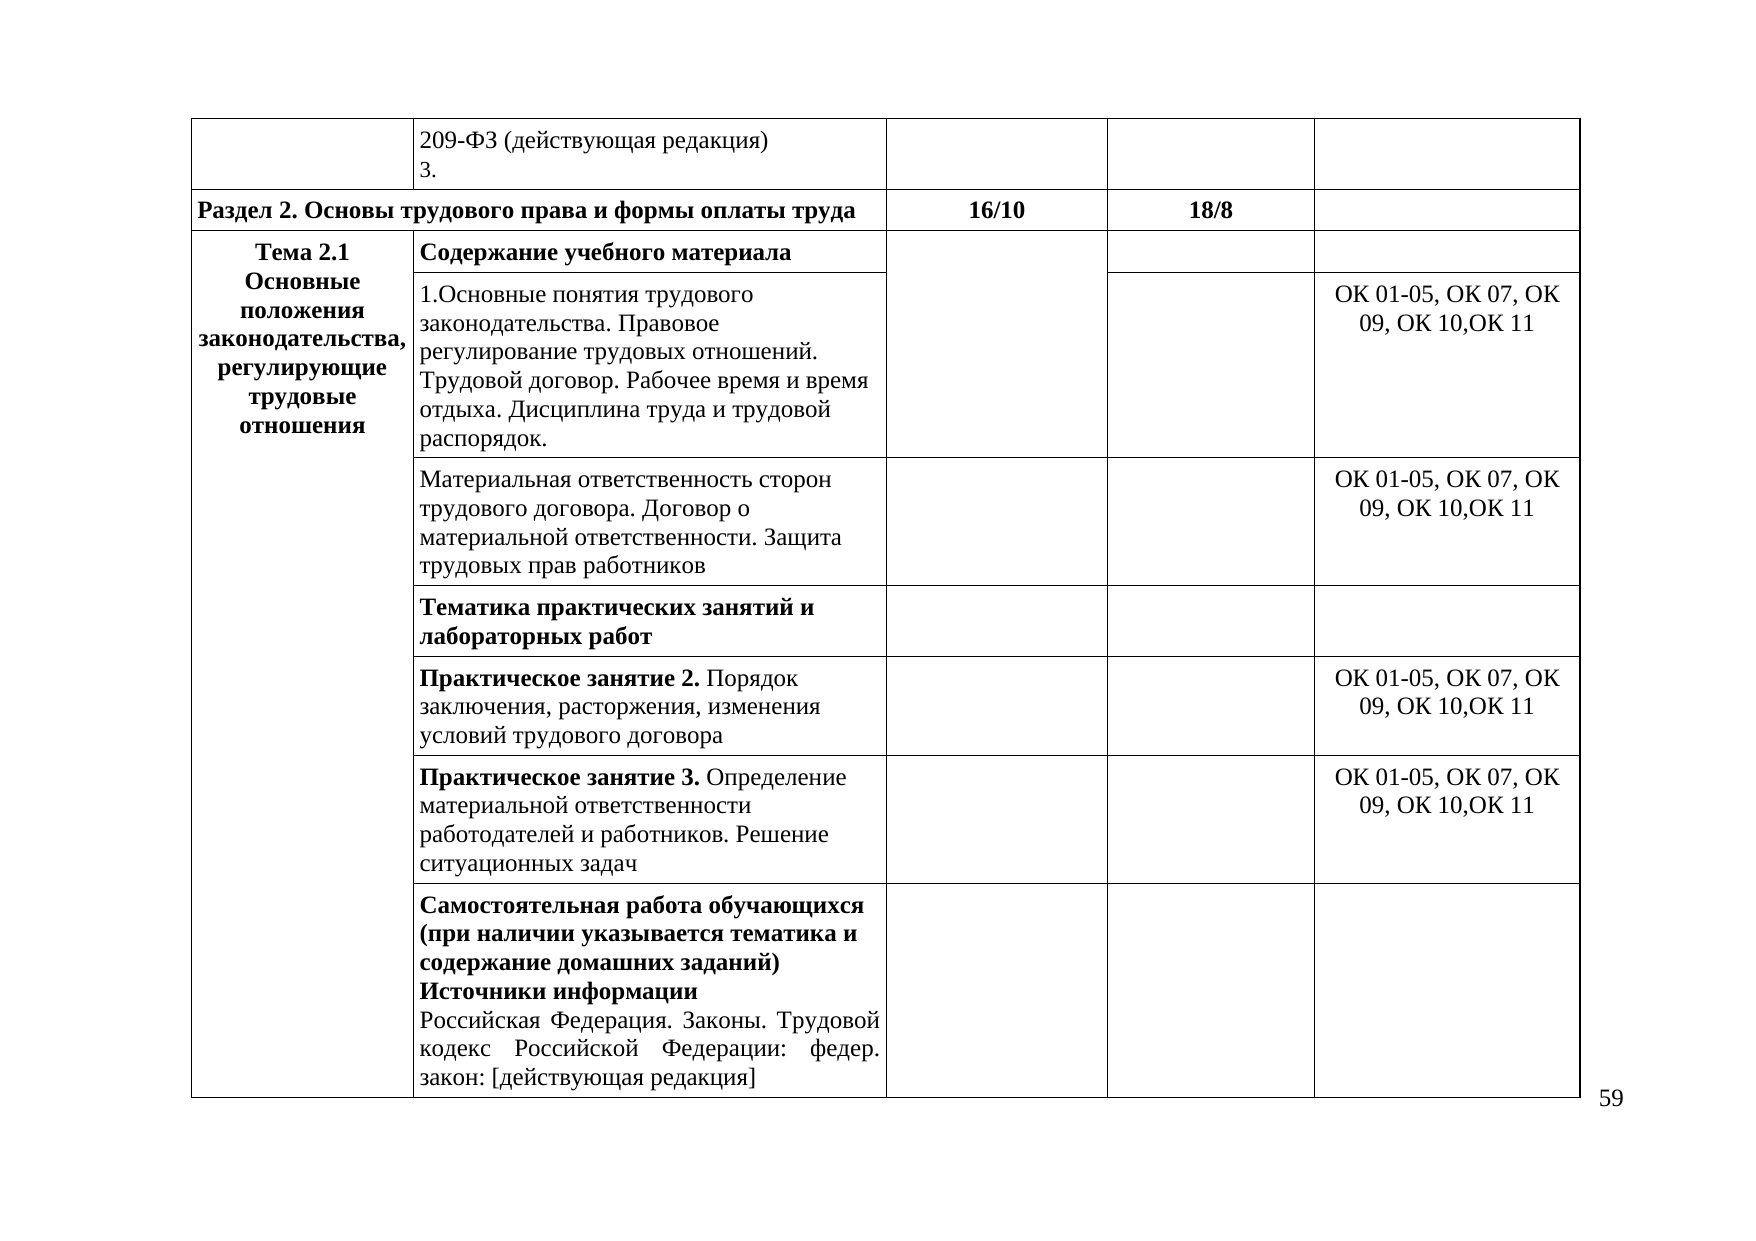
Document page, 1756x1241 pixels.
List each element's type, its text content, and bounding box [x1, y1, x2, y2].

table_cell Тематика практических занятий и лабораторных работ [414, 586, 886, 656]
table_cell Содержание учебного материала [414, 231, 886, 272]
table_cell 16/10 [887, 190, 1107, 230]
table_cell [1108, 273, 1314, 457]
table_cell [887, 756, 1107, 883]
table_cell [1315, 119, 1579, 188]
table_cell [1315, 231, 1579, 272]
table_cell [1108, 657, 1314, 755]
table_cell [1315, 884, 1579, 1097]
table_cell Материальная ответственность сторон трудового договора. Договор о материальной ответственности. Защита трудовых прав работников [414, 458, 886, 585]
table_cell Самостоятельная работа обучающихся (при наличии указывается тематика и содержание домашних заданий) Источники информации Российская Федерация. Законы. Трудовой кодекс Российской Федерации: федер. закон: [действующая редакция] [414, 884, 886, 1097]
table_cell ОК 01-05, ОК 07, ОК 09, ОК 10,ОК 11 [1315, 273, 1579, 457]
table_cell [1315, 190, 1579, 230]
table_cell [887, 586, 1107, 656]
table_cell [887, 657, 1107, 755]
table_cell [1315, 586, 1579, 656]
table_cell [887, 884, 1107, 1097]
table_cell Раздел 2. Основы трудового права и формы оплаты труда [192, 190, 886, 230]
table_cell [1108, 756, 1314, 883]
table_cell [887, 458, 1107, 585]
table_cell [1108, 119, 1314, 188]
table_cell ОК 01-05, ОК 07, ОК 09, ОК 10,ОК 11 [1315, 756, 1579, 883]
table_cell [887, 231, 1107, 457]
table_cell [1108, 884, 1314, 1097]
table_cell [1108, 458, 1314, 585]
table_cell 1.Основные понятия трудового законодательства. Правовое регулирование трудовых отношений. Трудовой договор. Рабочее время и время отдыха. Дисциплина труда и трудовой распорядок. [414, 273, 886, 457]
table_cell Тема 2.1 Основные положения законодательства, регулирующие трудовые отношения [192, 231, 413, 1097]
table_cell Практическое занятие 2. Порядок заключения, расторжения, изменения условий трудового договора [414, 657, 886, 755]
table_cell [1108, 231, 1314, 272]
table_cell [887, 119, 1107, 188]
table_cell Практическое занятие 3. Определение материальной ответственности работодателей и работников. Решение ситуационных задач [414, 756, 886, 883]
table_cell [414, 119, 886, 188]
table_cell ОК 01-05, ОК 07, ОК 09, ОК 10,ОК 11 [1315, 458, 1579, 585]
table_cell ОК 01-05, ОК 07, ОК 09, ОК 10,ОК 11 [1315, 657, 1579, 755]
table_cell [1108, 586, 1314, 656]
table_cell 18/8 [1108, 190, 1314, 230]
